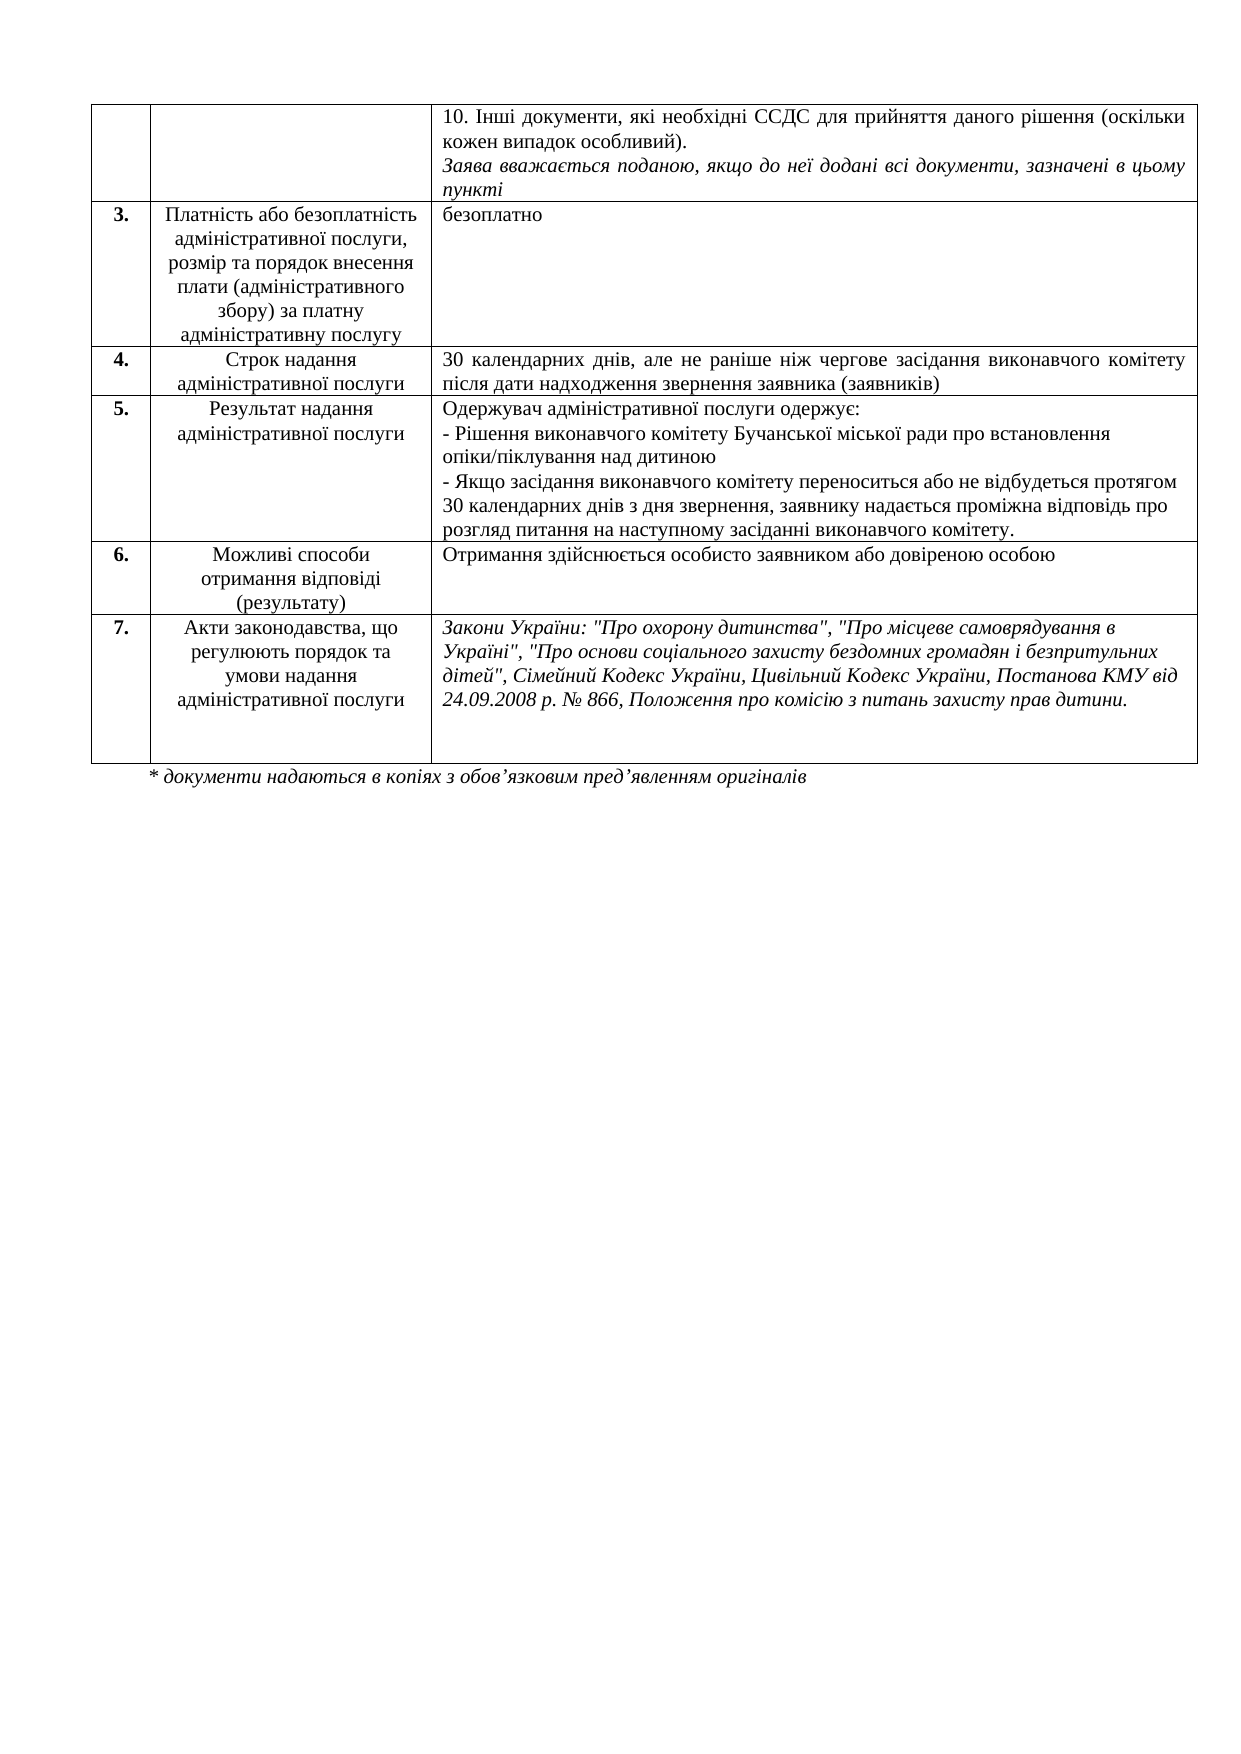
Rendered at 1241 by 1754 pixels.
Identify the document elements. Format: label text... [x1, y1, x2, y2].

table_cell Закони України: "Про охорону дитинства", "Про місцеве самоврядування в Україні", "Про основи соціального захисту бездомних громадян і безпритульних дітей", Сімейний Кодекс України, Цивільний Кодекс України, Постанова КМУ від 24.09.2008 р. № 866, Положення про комісію з питань захисту прав дитини. [432, 615, 1197, 763]
table_cell Можливі способи отримання відповіді (результату) [151, 542, 236, 614]
table_cell 6. [92, 542, 150, 614]
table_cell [432, 105, 1197, 201]
table_cell Акти законодавства, що регулюють порядок та умови надання адміністративної послуги [151, 615, 431, 763]
table_cell безоплатно [432, 202, 1197, 346]
table_cell 3. [92, 202, 150, 346]
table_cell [151, 105, 431, 201]
table_cell Строк надання адміністративної послуги [151, 347, 225, 395]
table_cell 2. [92, 105, 150, 201]
table_cell 4. [92, 347, 150, 395]
table_cell 5. [92, 396, 150, 541]
table_cell Строк надання адміністративної послуги [357, 347, 431, 395]
table_cell Платність або безоплатність адміністративної послуги, розмір та порядок внесення плати (адміністративного збору) за платну адміністративну послугу [151, 202, 218, 346]
table_cell Результат надання адміністративної послуги [151, 396, 431, 541]
table_cell Отримання здійснюється особисто заявником або довіреною особою [432, 542, 1197, 614]
table_cell 30 календарних днів, але не раніше ніж чергове засідання виконавчого комітету після дати надходження звернення заявника (заявників) [432, 347, 1197, 395]
table_cell Одержувач адміністративної послуги одержує: - Рішення виконавчого комітету Бучанської міської ради про встановлення опіки/піклування над дитиною - Якщо засідання виконавчого комітету переноситься або не відбудеться протягом 30 календарних днів з дня звернення, заявнику надається проміжна відповідь про розгляд питання на наступному засіданні виконавчого комітету. [432, 396, 1197, 541]
table_cell 7. [92, 615, 150, 763]
text * документи надаються в копіях з обов’язковим пред’явленням оригіналів [148, 764, 1152, 788]
table_cell Платність або безоплатність адміністративної послуги, розмір та порядок внесення плати (адміністративного збору) за платну адміністративну послугу [364, 202, 431, 346]
table_cell Можливі способи отримання відповіді (результату) [346, 542, 431, 614]
